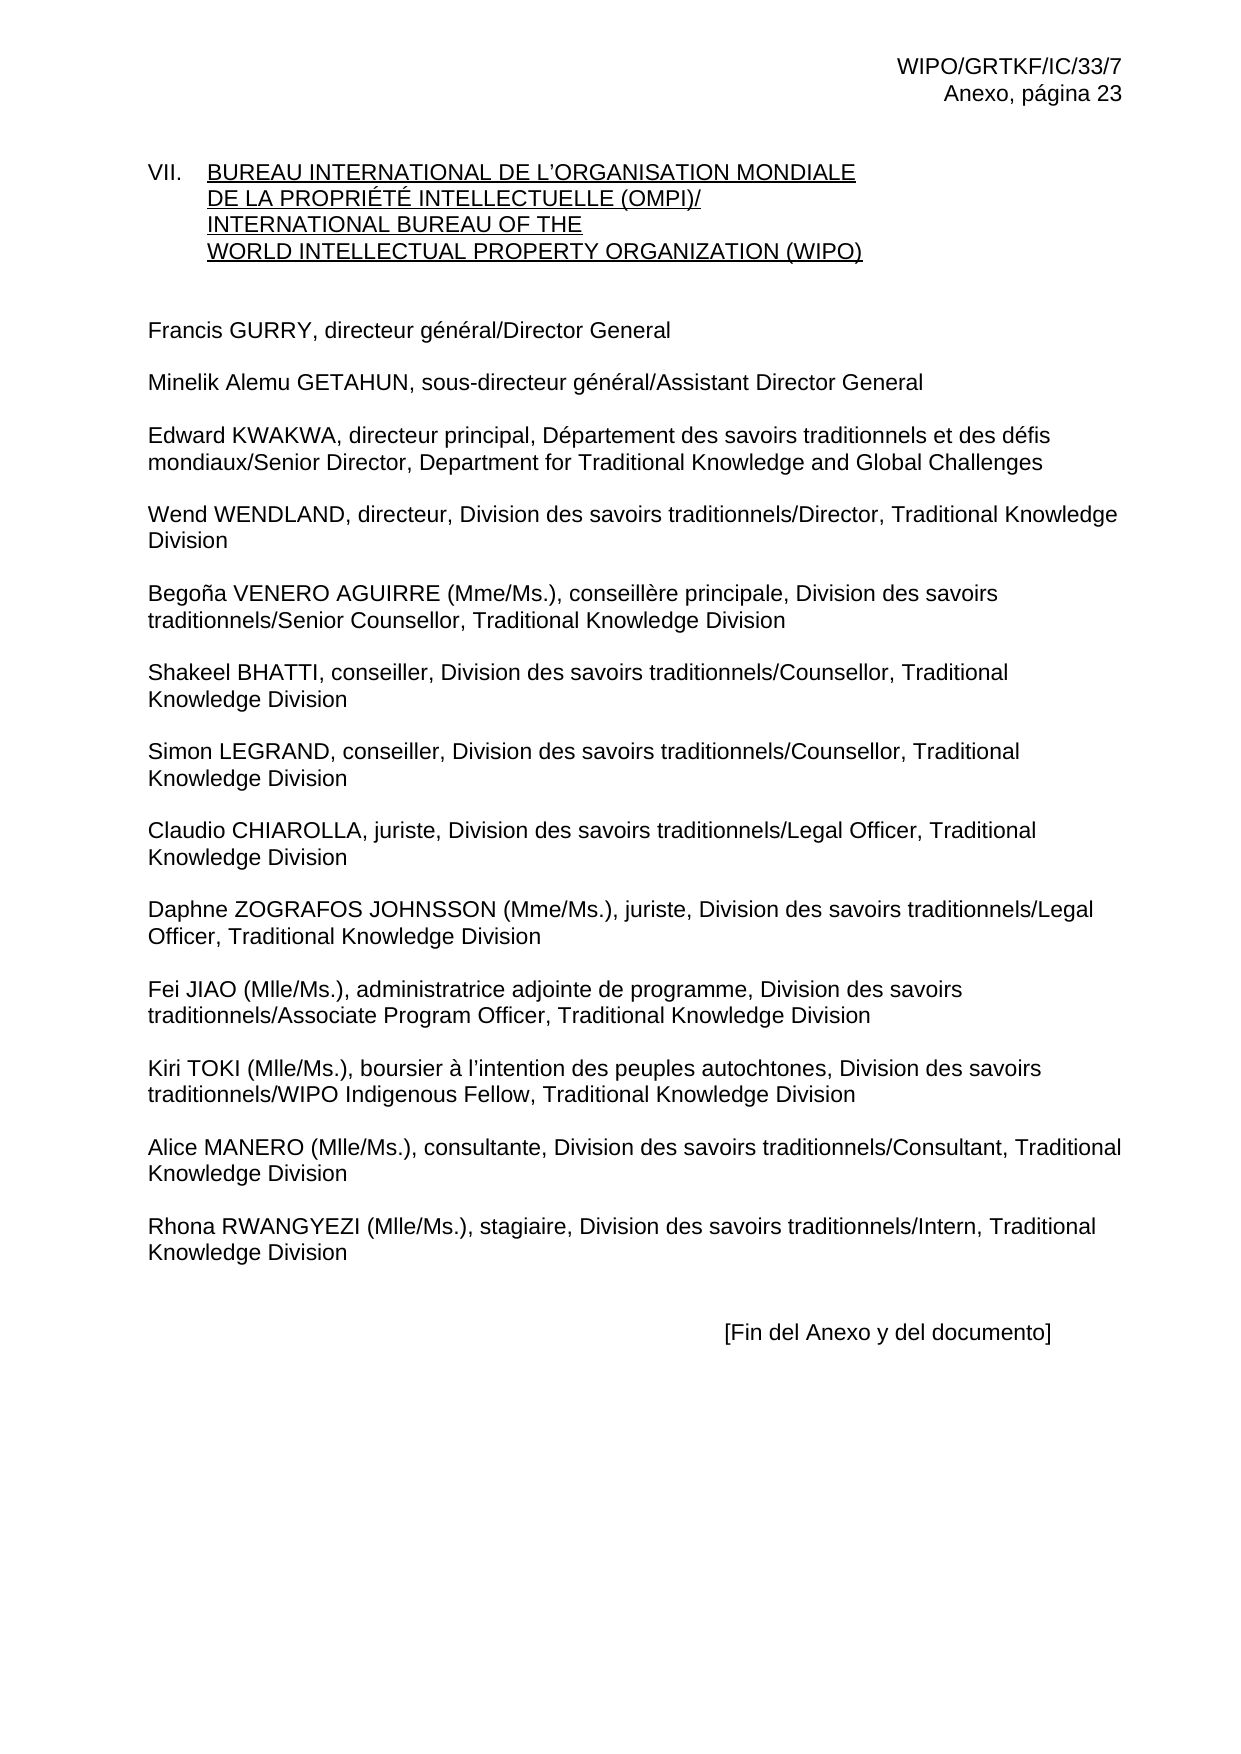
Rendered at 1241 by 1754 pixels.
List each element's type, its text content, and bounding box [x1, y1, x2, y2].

text Begoña VENERO AGUIRRE (Mme/Ms.), conseillère principale, Division des savoirs traditionnels/Senior Counsellor, Traditional Knowledge Division [148, 580, 1122, 633]
text Shakeel BHATTI, conseiller, Division des savoirs traditionnels/Counsellor, Traditional Knowledge Division [148, 659, 1122, 712]
text Alice MANERO (Mlle/Ms.), consultante, Division des savoirs traditionnels/Consultant, Traditional Knowledge Division [148, 1134, 1122, 1186]
text Claudio CHIAROLLA, juriste, Division des savoirs traditionnels/Legal Officer, Traditional Knowledge Division [148, 817, 1122, 870]
text Minelik Alemu GETAHUN, sous-directeur général/Assistant Director General [148, 369, 1122, 396]
text Edward KWAKWA, directeur principal, Département des savoirs traditionnels et des défis mondiaux/Senior Director, Department for Traditional Knowledge and Global Challenges [148, 422, 1122, 475]
text Fei JIAO (Mlle/Ms.), administratrice adjointe de programme, Division des savoirs traditionnels/Associate Program Officer, Traditional Knowledge Division [148, 976, 1122, 1028]
text Wend WENDLAND, directeur, Division des savoirs traditionnels/Director, Traditional Knowledge Division [148, 501, 1122, 554]
text Kiri TOKI (Mlle/Ms.), boursier à l’intention des peuples autochtones, Division des savoirs traditionnels/WIPO Indigenous Fellow, Traditional Knowledge Division [148, 1054, 1122, 1107]
text VII. BUREAU INTERNATIONAL DE L’ORGANISATION MONDIALE DE LA PROPRIÉTÉ INTELLECTUELLE (OMPI)/ INTERNATIONAL BUREAU OF THE WORLD INTELLECTUAL PROPERTY ORGANIZATION (WIPO) [148, 158, 1122, 264]
text Daphne ZOGRAFOS JOHNSSON (Mme/Ms.), juriste, Division des savoirs traditionnels/Legal Officer, Traditional Knowledge Division [148, 896, 1122, 949]
text [Fin del Anexo y del documento] [724, 1318, 1122, 1345]
text Rhona RWANGYEZI (Mlle/Ms.), stagiaire, Division des savoirs traditionnels/Intern, Traditional Knowledge Division [148, 1213, 1122, 1265]
text Simon LEGRAND, conseiller, Division des savoirs traditionnels/Counsellor, Traditional Knowledge Division [148, 738, 1122, 791]
text Francis GURRY, directeur général/Director General [148, 317, 1122, 343]
